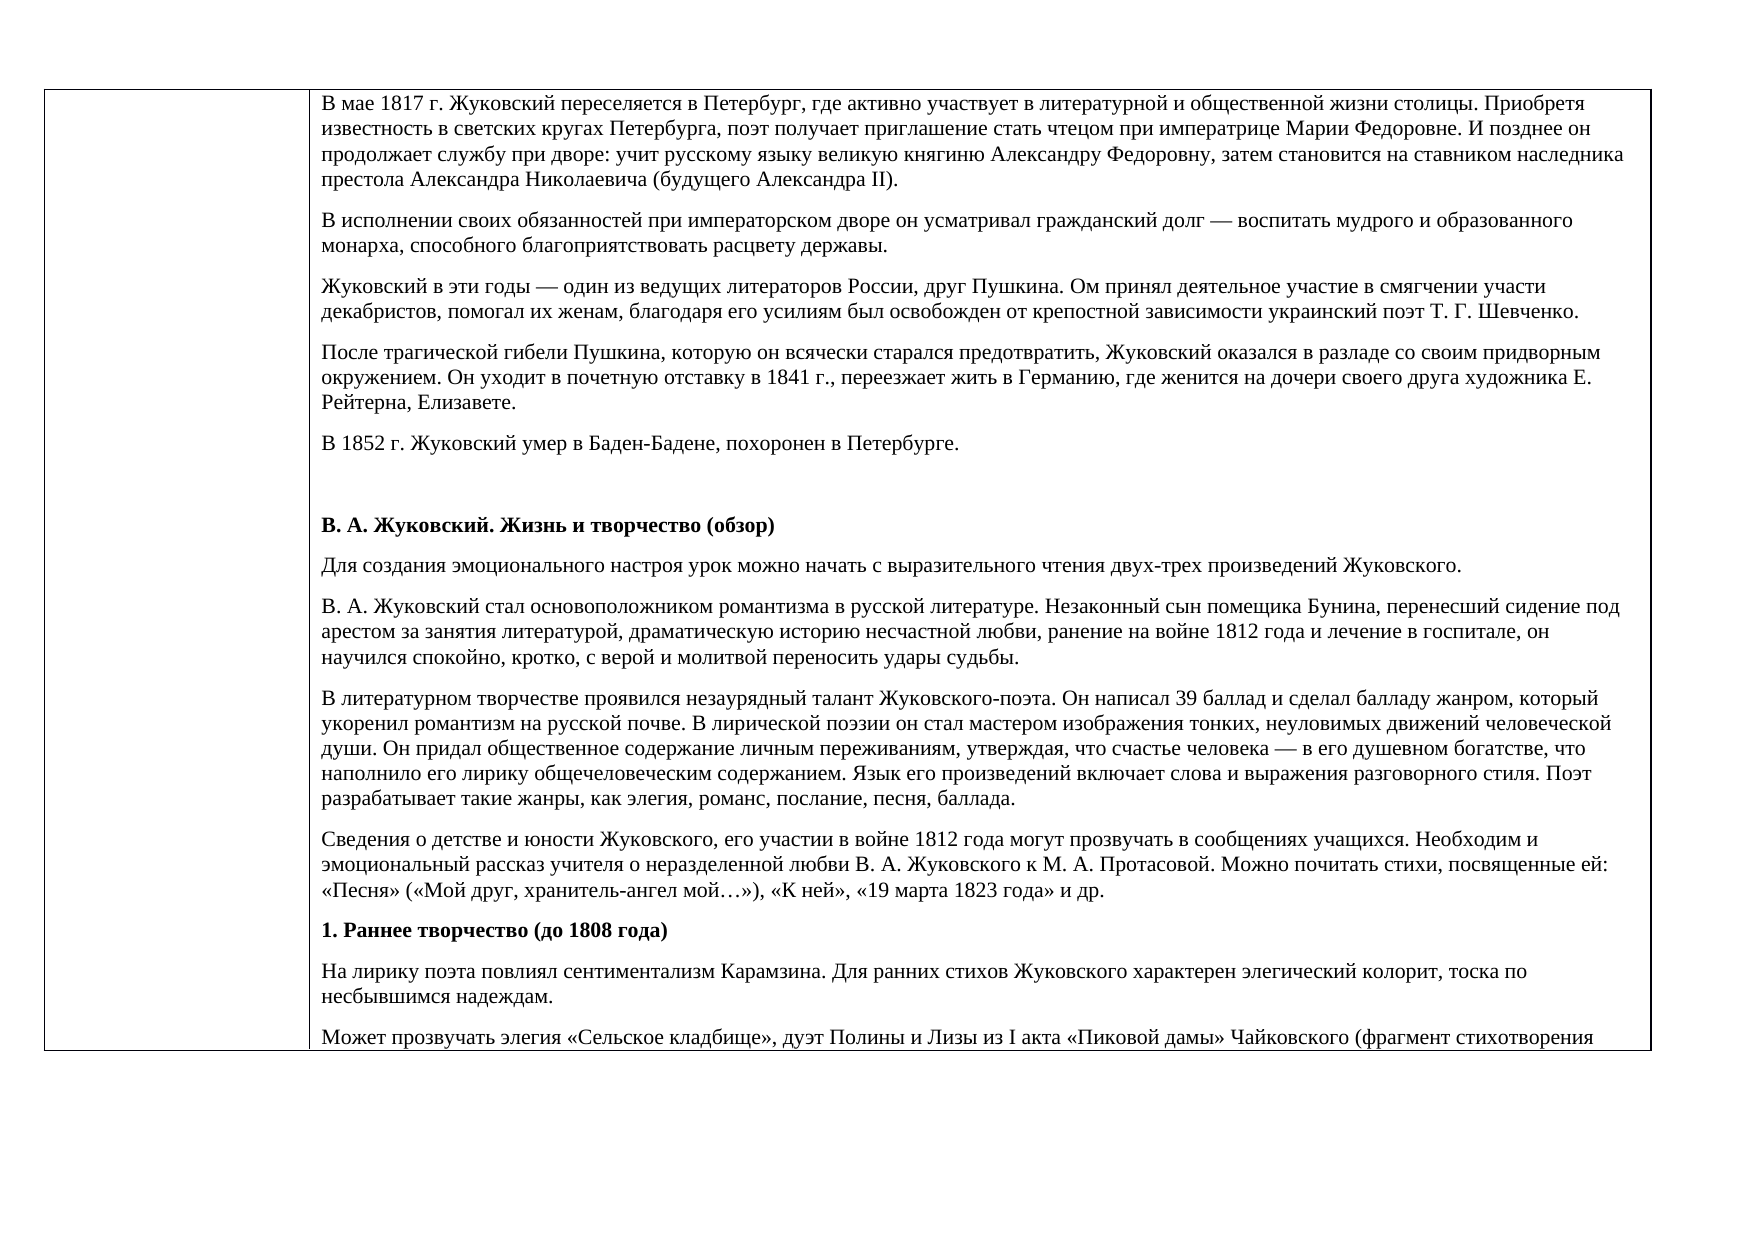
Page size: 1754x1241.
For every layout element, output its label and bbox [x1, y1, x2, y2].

table_cell [310, 90, 1650, 1049]
table_cell [45, 90, 309, 1049]
